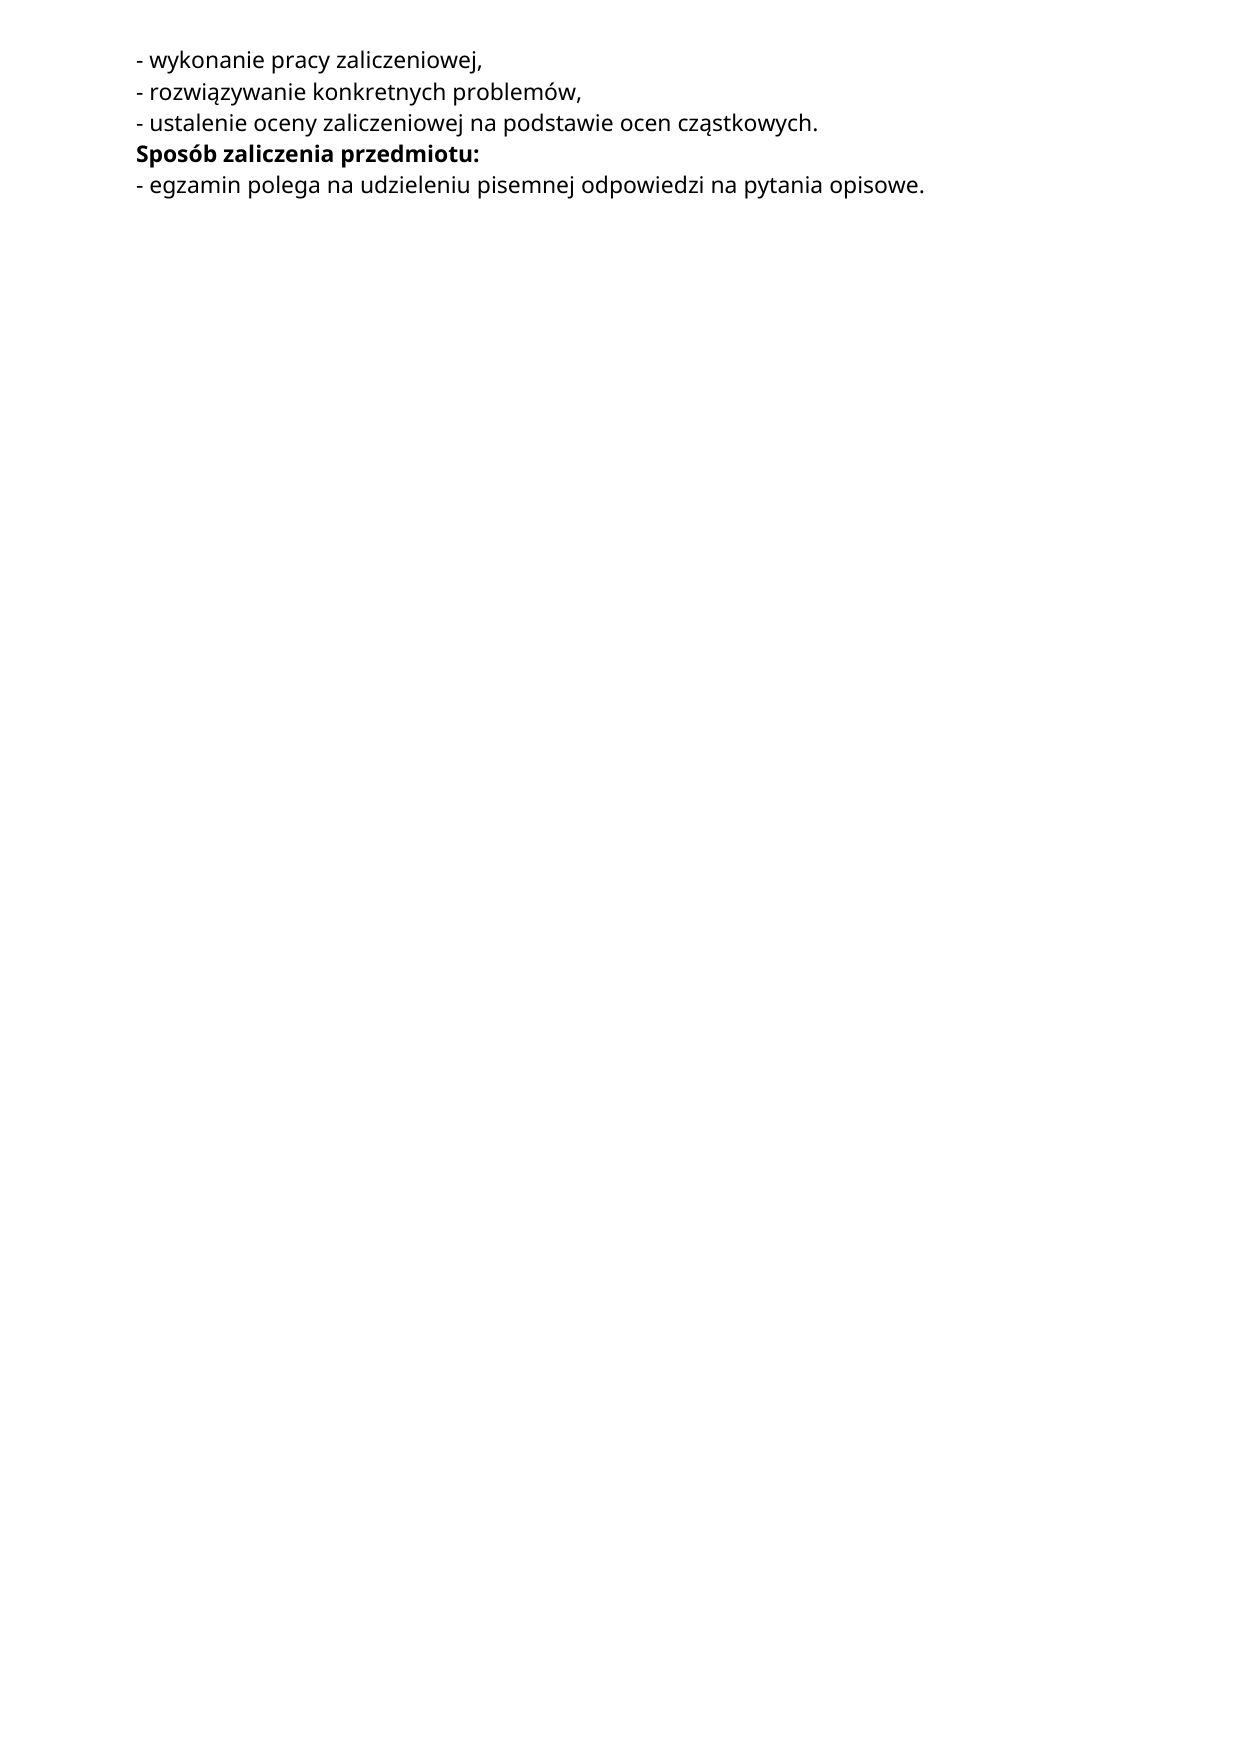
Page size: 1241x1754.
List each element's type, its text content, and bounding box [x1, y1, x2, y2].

text Sposób zaliczenia przedmiotu: [136, 138, 1104, 169]
text - ustalenie oceny zaliczeniowej na podstawie ocen cząstkowych. [136, 107, 1104, 138]
text - wykonanie pracy zaliczeniowej, [136, 44, 1104, 76]
text - egzamin polega na udzieleniu pisemnej odpowiedzi na pytania opisowe. [136, 169, 1104, 201]
text - rozwiązywanie konkretnych problemów, [136, 76, 1104, 107]
